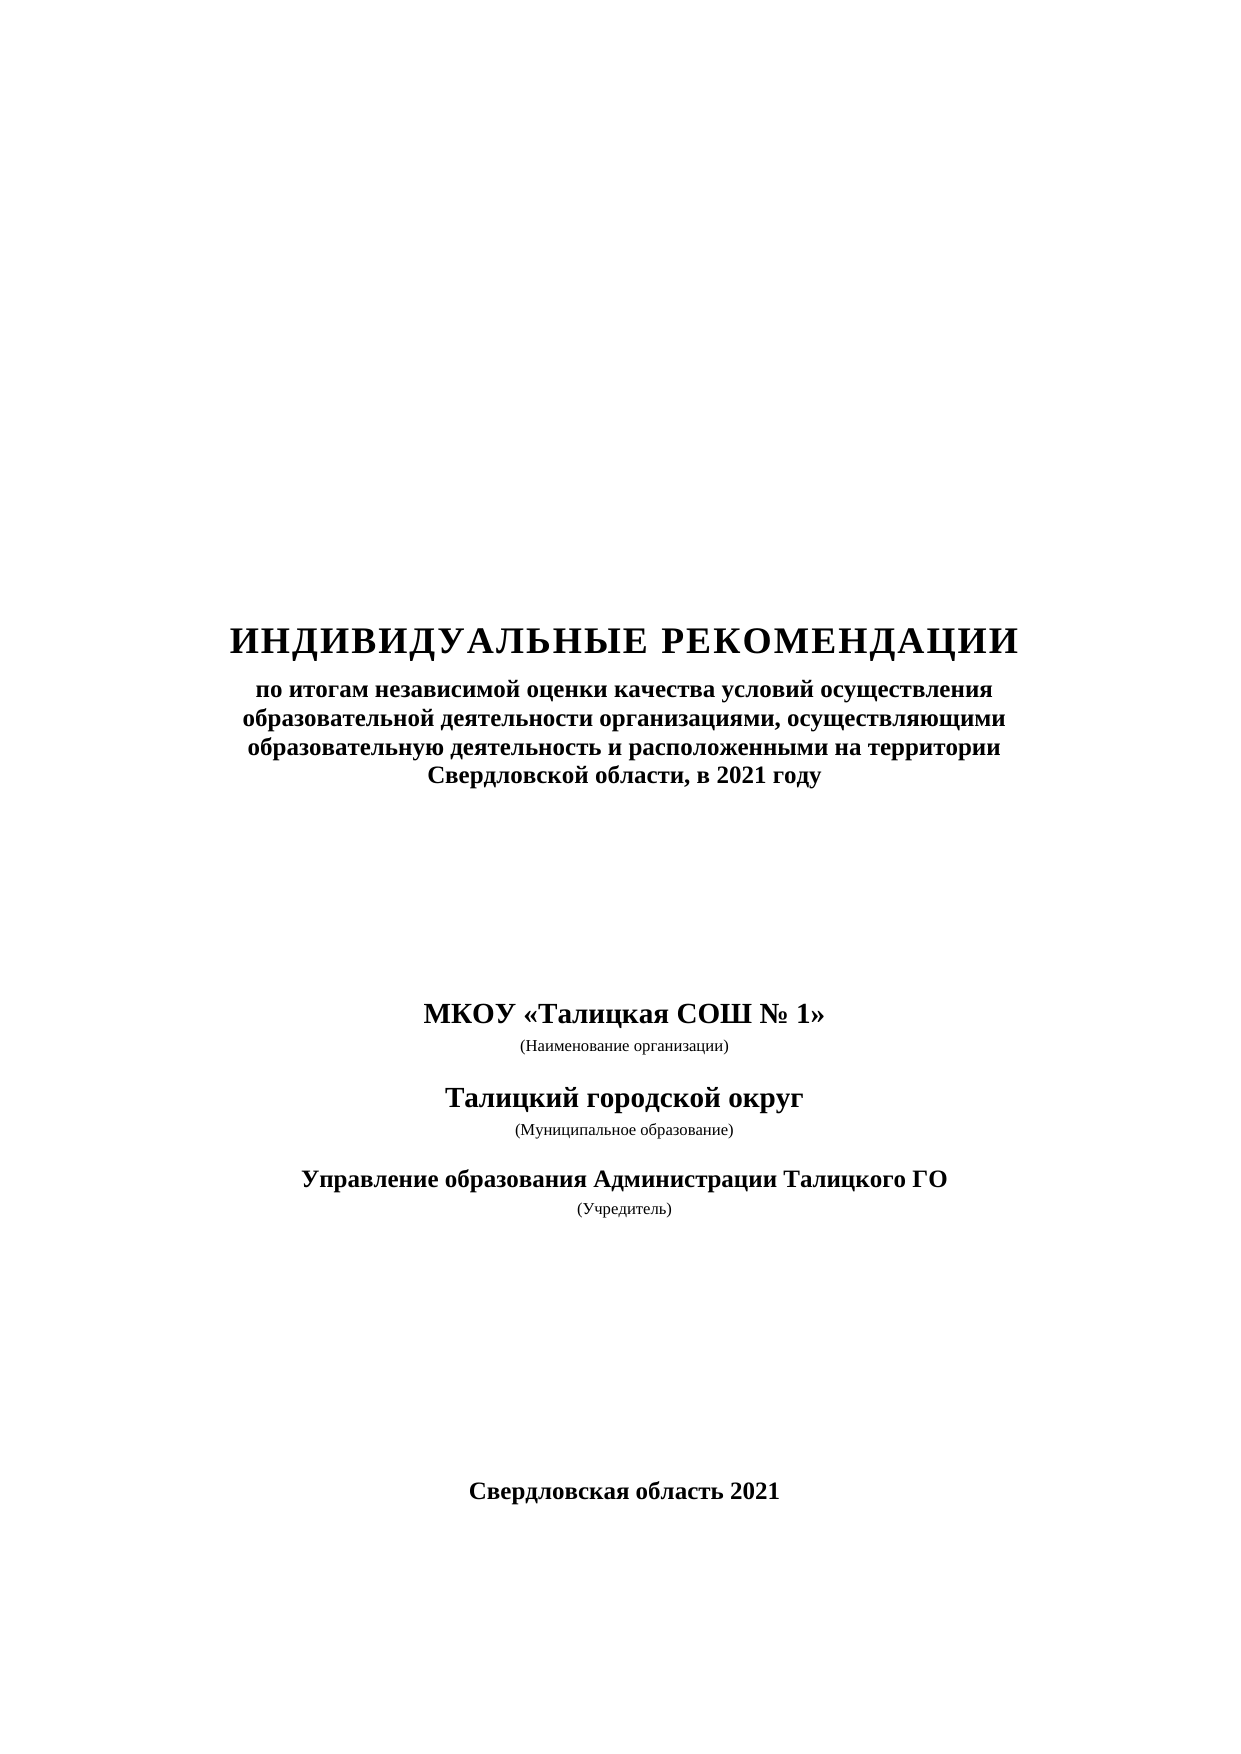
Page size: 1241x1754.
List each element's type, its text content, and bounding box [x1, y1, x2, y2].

text Свердловская область 2021 [177, 1476, 1071, 1505]
text (Учредитель) [177, 1199, 1071, 1218]
text (Наименование организации) [177, 1036, 1071, 1055]
text по итогам независимой оценки качества условий осуществления образовательной деятельности организациями, осуществляющими образовательную деятельность и расположенными на территории Свердловской области, в 2021 году [177, 674, 1071, 789]
text МКОУ «Талицкая СОШ № 1» [177, 996, 1071, 1030]
text (Муниципальное образование) [177, 1120, 1071, 1139]
text ИНДИВИДУАЛЬНЫЕ РЕКОМЕНДАЦИИ [177, 619, 1071, 662]
text Талицкий городской округ [177, 1080, 1071, 1114]
text Управление образования Администрации Талицкого ГО [177, 1164, 1071, 1193]
